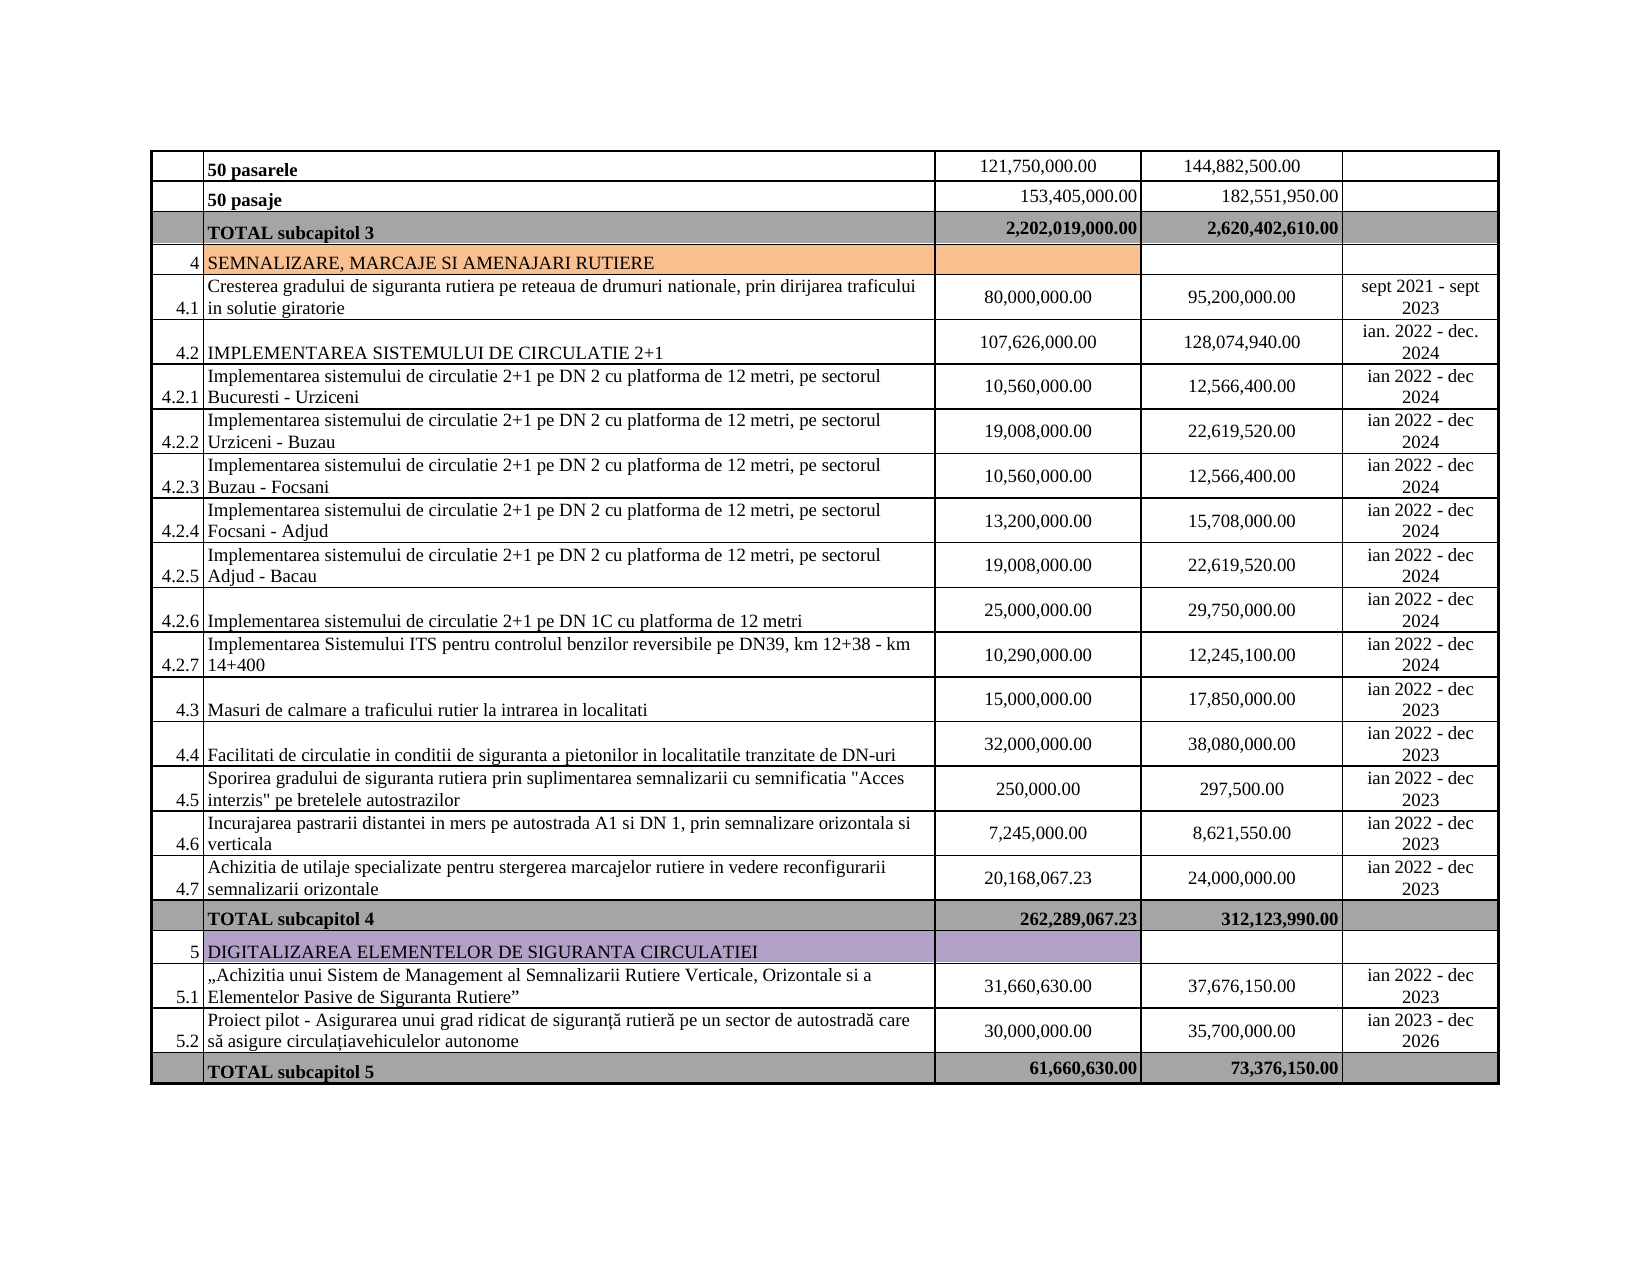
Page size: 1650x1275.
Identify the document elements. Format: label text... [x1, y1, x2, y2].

table_cell 4.2.4 [153, 499, 203, 542]
table_cell ian 2022 - dec 2024 [1343, 410, 1497, 452]
table_cell Achizitia de utilaje specializate pentru stergerea marcajelor rutiere in vedere reconfigurarii semnalizarii orizontale [204, 856, 934, 899]
table_cell 4.3 [153, 678, 203, 721]
table_cell 107,626,000.00 [936, 320, 1140, 363]
table_cell 37,676,150.00 [1142, 964, 1342, 1007]
table_cell [1343, 152, 1497, 180]
table_cell 4.2 [153, 320, 203, 363]
table_cell 10,560,000.00 [936, 454, 1140, 497]
table_cell Proiect pilot - Asigurarea unui grad ridicat de siguranță rutieră pe un sector de autostradă care să asigure circulațiavehiculelor autonome [204, 1009, 934, 1052]
table_cell 95,200,000.00 [1142, 275, 1342, 318]
table_cell TOTAL subcapitol 3 [204, 212, 934, 243]
table_cell 250,000.00 [936, 767, 1140, 810]
table_cell ian 2022 - dec 2024 [1343, 499, 1497, 542]
table_cell ian 2022 - dec 2023 [1343, 964, 1497, 1007]
table_cell 19,008,000.00 [936, 410, 1140, 452]
table_cell 20,168,067.23 [936, 856, 1140, 899]
table_cell ian 2022 - dec 2023 [1343, 767, 1497, 810]
table_cell 153,405,000.00 [936, 182, 1140, 211]
table_cell Implementarea sistemului de circulatie 2+1 pe DN 1C cu platforma de 12 metri [204, 588, 934, 631]
table_cell Implementarea sistemului de circulatie 2+1 pe DN 2 cu platforma de 12 metri, pe sectorul Focsani - Adjud [204, 499, 934, 542]
table_cell 4.2.6 [153, 588, 203, 631]
table_cell 4.2.3 [153, 454, 203, 497]
table_cell [1343, 931, 1497, 962]
table_cell [153, 901, 203, 930]
table_cell „Achizitia unui Sistem de Management al Semnalizarii Rutiere Verticale, Orizontale si a Elementelor Pasive de Siguranta Rutiere” [204, 964, 934, 1007]
table_cell 182,551,950.00 [1142, 182, 1342, 211]
table_cell 4 [153, 245, 203, 274]
table_cell 4.1 [153, 275, 203, 318]
table_cell 15,708,000.00 [1142, 499, 1342, 542]
table_cell ian 2023 - dec 2026 [1343, 1009, 1497, 1052]
table_cell ian 2022 - dec 2023 [1343, 812, 1497, 855]
table_cell 10,560,000.00 [936, 365, 1140, 408]
table_cell [153, 1053, 203, 1082]
table_cell TOTAL subcapitol 5 [204, 1053, 934, 1082]
table_cell Implementarea sistemului de circulatie 2+1 pe DN 2 cu platforma de 12 metri, pe sectorul Urziceni - Buzau [204, 410, 934, 452]
table_cell [153, 152, 203, 180]
table_cell 297,500.00 [1142, 767, 1342, 810]
table_cell ian 2022 - dec 2023 [1343, 678, 1497, 721]
table_cell Implementarea sistemului de circulatie 2+1 pe DN 2 cu platforma de 12 metri, pe sectorul Buzau - Focsani [204, 454, 934, 497]
table_cell [153, 182, 203, 211]
table_cell 4.2.1 [153, 365, 203, 408]
table_cell [936, 931, 1140, 962]
table_cell 12,566,400.00 [1142, 365, 1342, 408]
table_cell ian 2022 - dec 2024 [1343, 588, 1497, 631]
table_cell ian 2022 - dec 2024 [1343, 454, 1497, 497]
table_cell [1343, 245, 1497, 274]
table_cell SEMNALIZARE, MARCAJE SI AMENAJARI RUTIERE [204, 245, 934, 274]
table_cell [1142, 245, 1342, 274]
table_cell ian 2022 - dec 2023 [1343, 722, 1497, 765]
table_cell ian 2022 - dec 2023 [1343, 856, 1497, 899]
table_cell 19,008,000.00 [936, 543, 1140, 587]
table_cell 5 [153, 931, 203, 962]
table_cell 25,000,000.00 [936, 588, 1140, 631]
table_cell 8,621,550.00 [1142, 812, 1342, 855]
table_cell DIGITALIZAREA ELEMENTELOR DE SIGURANTA CIRCULATIEI [204, 931, 934, 962]
table_cell 32,000,000.00 [936, 722, 1140, 765]
table_cell 50 pasarele [204, 152, 934, 180]
table_cell 31,660,630.00 [936, 964, 1140, 1007]
table_cell 12,245,100.00 [1142, 633, 1342, 676]
table_cell 4.2.5 [153, 543, 203, 587]
table_cell [1343, 182, 1497, 211]
table_cell 29,750,000.00 [1142, 588, 1342, 631]
table_cell 24,000,000.00 [1142, 856, 1342, 899]
table_cell 4.5 [153, 767, 203, 810]
table_cell [1343, 1053, 1497, 1082]
table_cell 15,000,000.00 [936, 678, 1140, 721]
table_cell 121,750,000.00 [936, 152, 1140, 180]
table_cell 50 pasaje [204, 182, 934, 211]
table_cell 80,000,000.00 [936, 275, 1140, 318]
table_cell Incurajarea pastrarii distantei in mers pe autostrada A1 si DN 1, prin semnalizare orizontala si verticala [204, 812, 934, 855]
table_cell 73,376,150.00 [1142, 1053, 1342, 1082]
table_cell 12,566,400.00 [1142, 454, 1342, 497]
table_cell 22,619,520.00 [1142, 543, 1342, 587]
table_cell 4.2.7 [153, 633, 203, 676]
table_cell [153, 212, 203, 243]
table_cell 22,619,520.00 [1142, 410, 1342, 452]
table_cell 262,289,067.23 [936, 901, 1140, 930]
table_cell 35,700,000.00 [1142, 1009, 1342, 1052]
table_cell [936, 245, 1140, 274]
table_cell ian 2022 - dec 2024 [1343, 543, 1497, 587]
table_cell ian 2022 - dec 2024 [1343, 365, 1497, 408]
table_cell Implementarea sistemului de circulatie 2+1 pe DN 2 cu platforma de 12 metri, pe sectorul Bucuresti - Urziceni [204, 365, 934, 408]
table_cell 4.7 [153, 856, 203, 899]
table_cell Implementarea sistemului de circulatie 2+1 pe DN 2 cu platforma de 12 metri, pe sectorul Adjud - Bacau [204, 543, 934, 587]
table_cell 4.4 [153, 722, 203, 765]
table_cell 128,074,940.00 [1142, 320, 1342, 363]
table_cell 38,080,000.00 [1142, 722, 1342, 765]
table_cell ian 2022 - dec 2024 [1343, 633, 1497, 676]
table_cell 10,290,000.00 [936, 633, 1140, 676]
table_cell 4.6 [153, 812, 203, 855]
table_cell TOTAL subcapitol 4 [204, 901, 934, 930]
table_cell Implementarea Sistemului ITS pentru controlul benzilor reversibile pe DN39, km 12+38 - km 14+400 [204, 633, 934, 676]
table_cell 144,882,500.00 [1142, 152, 1342, 180]
table_cell Masuri de calmare a traficului rutier la intrarea in localitati [204, 678, 934, 721]
table_cell ian. 2022 - dec. 2024 [1343, 320, 1497, 363]
table_cell sept 2021 - sept 2023 [1343, 275, 1497, 318]
table_cell 30,000,000.00 [936, 1009, 1140, 1052]
table_cell 312,123,990.00 [1142, 901, 1342, 930]
table_cell Facilitati de circulatie in conditii de siguranta a pietonilor in localitatile tranzitate de DN-uri [204, 722, 934, 765]
table_cell [1343, 212, 1497, 243]
table_cell 5.2 [153, 1009, 203, 1052]
table_cell 4.2.2 [153, 410, 203, 452]
table_cell [1343, 901, 1497, 930]
table_cell 2,202,019,000.00 [936, 212, 1140, 243]
table_cell 5.1 [153, 964, 203, 1007]
table_cell Sporirea gradului de siguranta rutiera prin suplimentarea semnalizarii cu semnificatia "Acces interzis" pe bretelele autostrazilor [204, 767, 934, 810]
table_cell 17,850,000.00 [1142, 678, 1342, 721]
table_cell 2,620,402,610.00 [1142, 212, 1342, 243]
table_cell IMPLEMENTAREA SISTEMULUI DE CIRCULATIE 2+1 [204, 320, 934, 363]
table_cell 7,245,000.00 [936, 812, 1140, 855]
table_cell 61,660,630.00 [936, 1053, 1140, 1082]
table_cell [1142, 931, 1342, 962]
table_cell Cresterea gradului de siguranta rutiera pe reteaua de drumuri nationale, prin dirijarea traficului in solutie giratorie [204, 275, 934, 318]
table_cell 13,200,000.00 [936, 499, 1140, 542]
